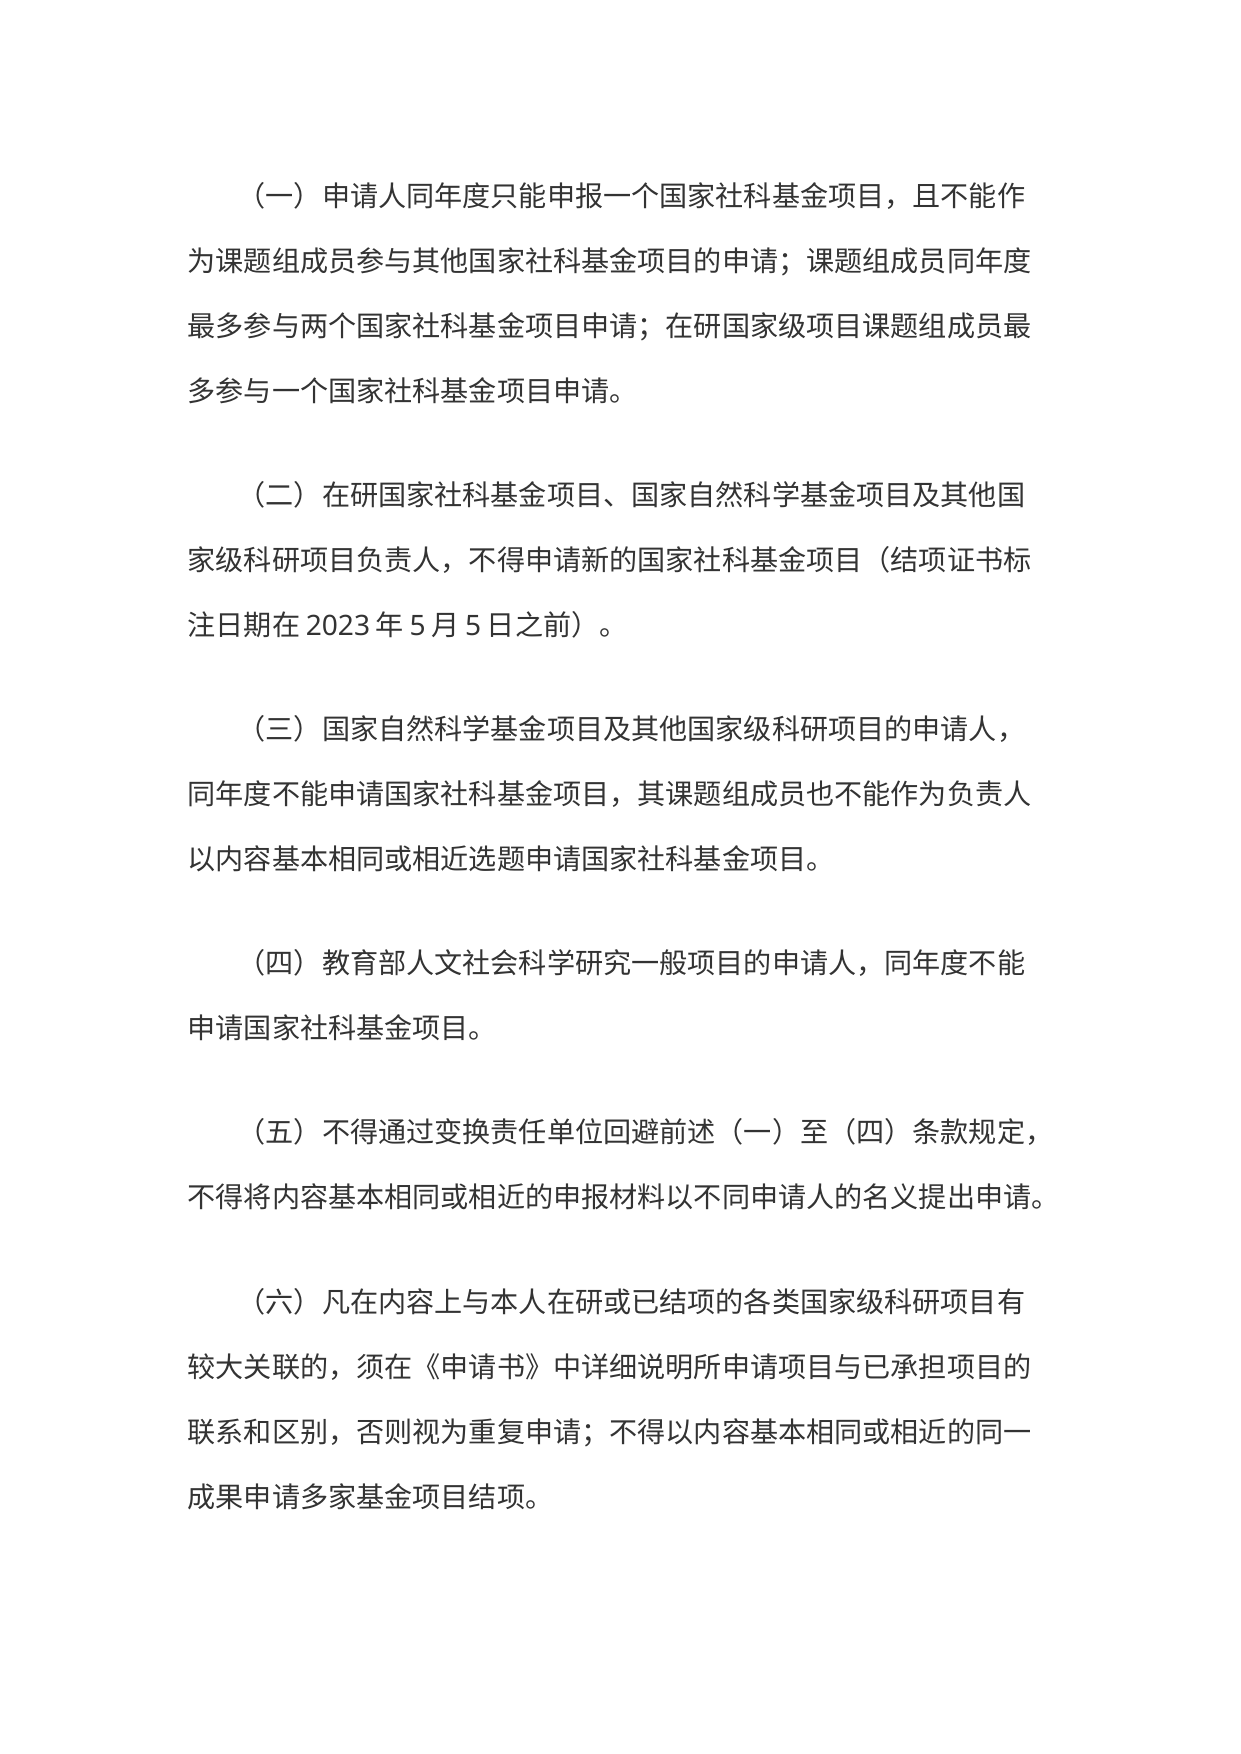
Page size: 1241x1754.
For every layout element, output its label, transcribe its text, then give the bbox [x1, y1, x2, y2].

text （三）国家自然科学基金项目及其他国家级科研项目的申请人，同年度不能申请国家社科基金项目，其课题组成员也不能作为负责人以内容基本相同或相近选题申请国家社科基金项目。 [187, 695, 1053, 890]
text （一）申请人同年度只能申报一个国家社科基金项目，且不能作为课题组成员参与其他国家社科基金项目的申请；课题组成员同年度最多参与两个国家社科基金项目申请；在研国家级项目课题组成员最多参与一个国家社科基金项目申请。 [187, 162, 1053, 422]
text （二）在研国家社科基金项目、国家自然科学基金项目及其他国家级科研项目负责人，不得申请新的国家社科基金项目（结项证书标注日期在2023年5月5日之前）。 [187, 461, 1053, 656]
text （五）不得通过变换责任单位回避前述（一）至（四）条款规定，不得将内容基本相同或相近的申报材料以不同申请人的名义提出申请。 [187, 1098, 1053, 1228]
text （四）教育部人文社会科学研究一般项目的申请人，同年度不能申请国家社科基金项目。 [187, 929, 1053, 1059]
text （六）凡在内容上与本人在研或已结项的各类国家级科研项目有较大关联的，须在《申请书》中详细说明所申请项目与已承担项目的联系和区别，否则视为重复申请；不得以内容基本相同或相近的同一成果申请多家基金项目结项。 [187, 1267, 1053, 1527]
